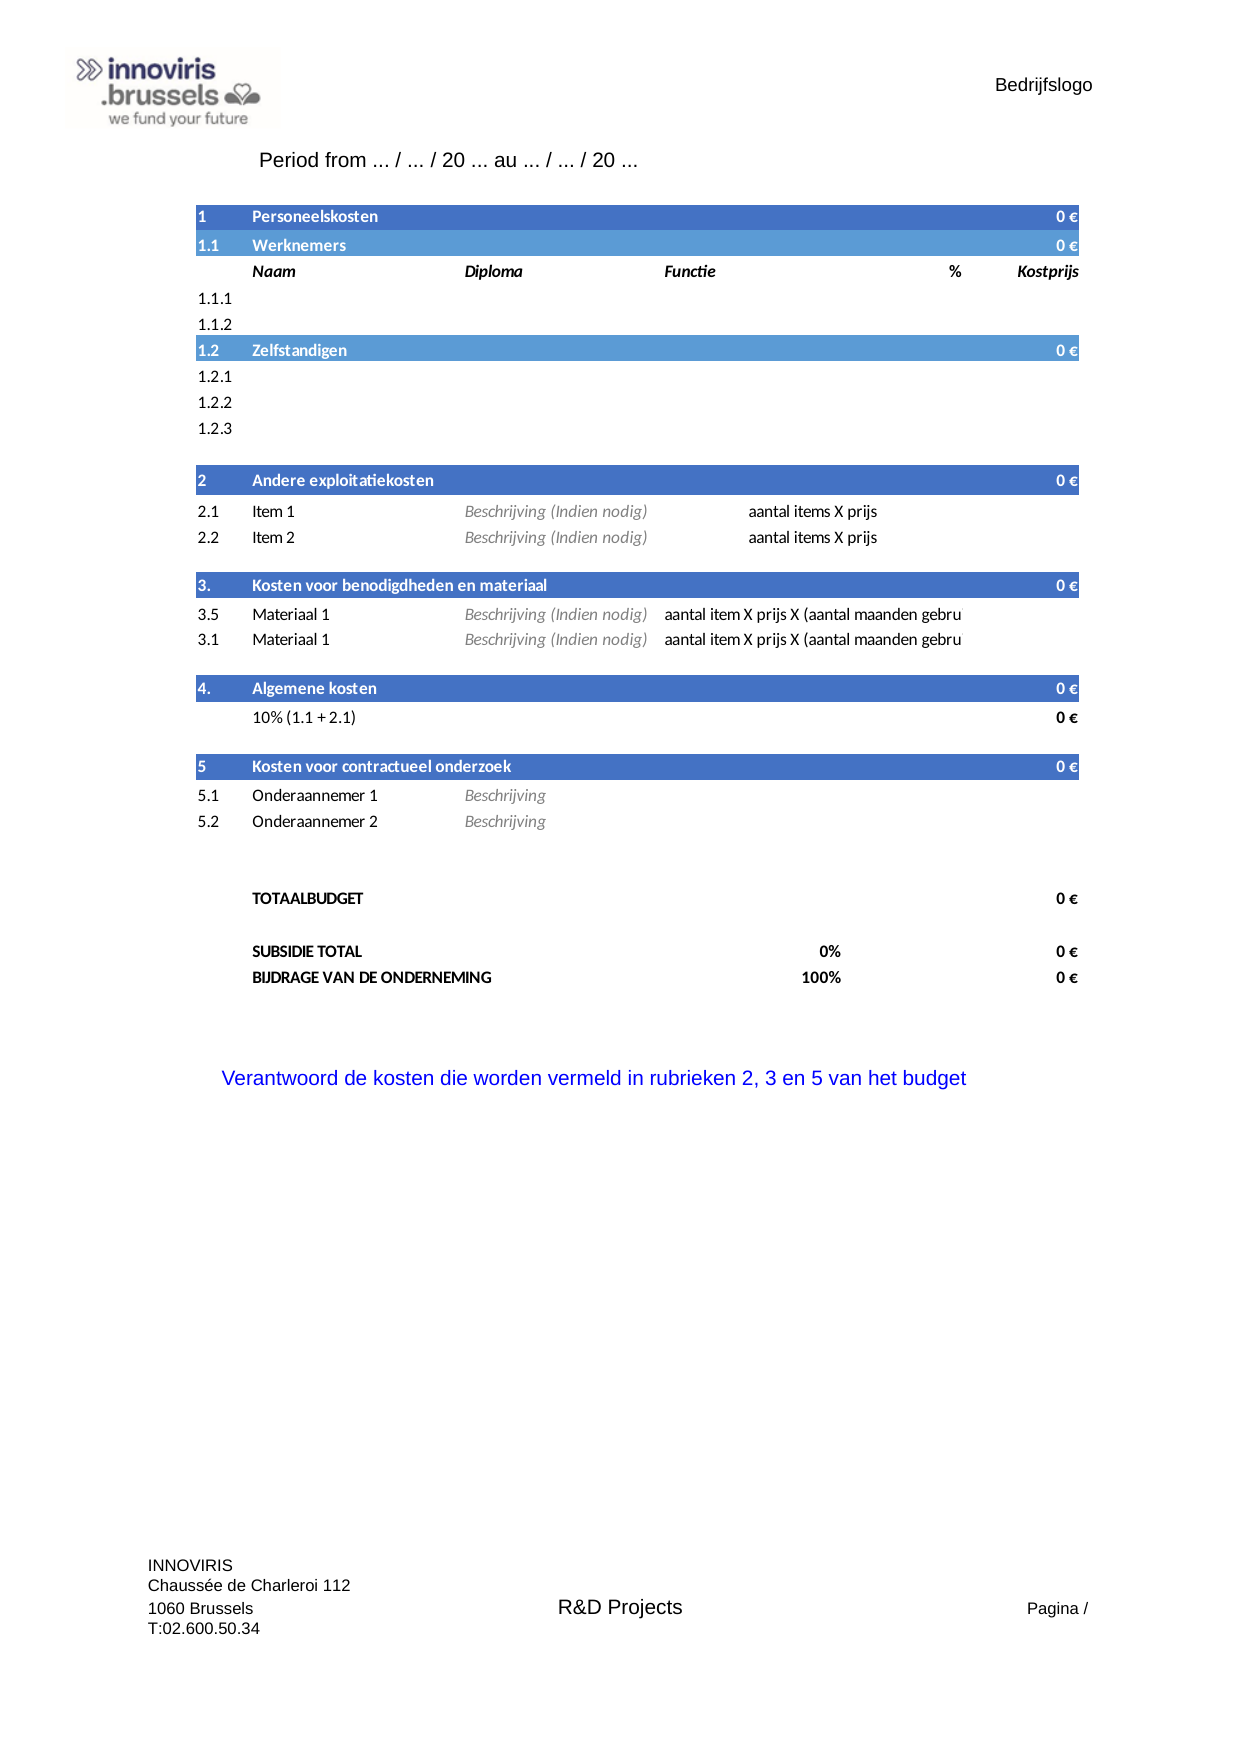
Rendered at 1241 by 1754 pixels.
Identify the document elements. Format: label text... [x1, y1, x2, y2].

picture [65, 47, 282, 147]
text Verantwoord de kosten die worden vermeld in rubrieken 2, 3 en 5 van het budget [221, 1065, 1092, 1089]
text Period from ... / ... / 20 ... au ... / ... / 20 ... [259, 148, 1092, 172]
